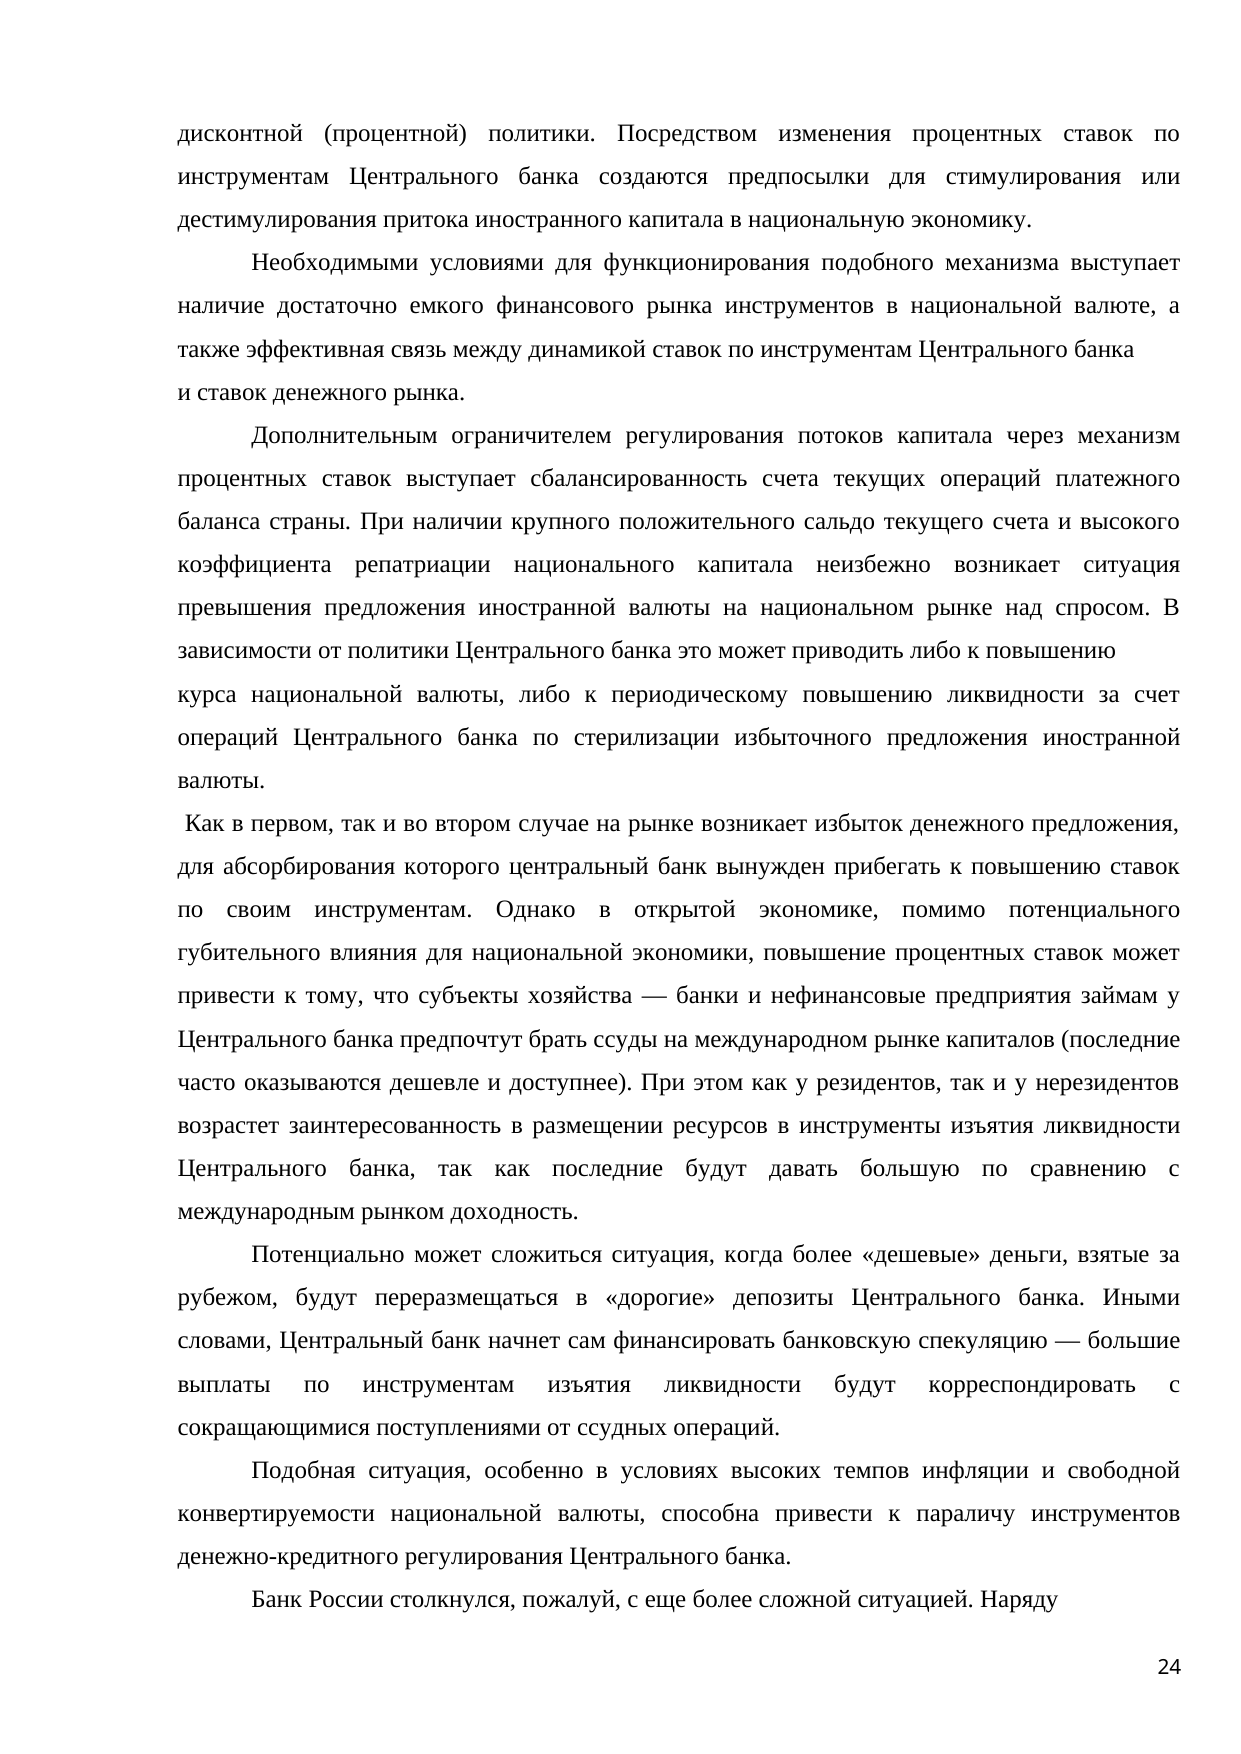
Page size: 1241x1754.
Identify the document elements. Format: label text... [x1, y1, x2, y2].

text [177, 118, 1181, 233]
text и ставок денежного рынка. [177, 377, 1181, 406]
text Подобная ситуация, особенно в условиях высоких темпов инфляции и свободной конвертируемости национальной валюты, способна привести к параличу инструментов денежно-кредитного регулирования Центрального банка. [177, 1455, 1181, 1570]
text Дополнительным ограничителем регулирования потоков капитала через механизм процентных ставок выступает сбалансированность счета текущих операций платежного баланса страны. При наличии крупного положительного сальдо текущего счета и высокого коэффициента репатриации национального капитала неизбежно возникает ситуация превышения предложения иностранной валюты на национальном рынке над спросом. В зависимости от политики Центрального банка это может приводить либо к повышению [177, 420, 1181, 664]
text Потенциально может сложиться ситуация, когда более «дешевые» деньги, взятые за рубежом, будут переразмещаться в «дорогие» депозиты Центрального банка. Иными словами, Центральный банк начнет сам финансировать банковскую спекуляцию — большие выплаты по инструментам изъятия ликвидности будут корреспондировать с сокращающимися поступлениями от ссудных операций. [177, 1239, 1181, 1441]
text Как в первом, так и во втором случае на рынке возникает избыток денежного предложения, для абсорбирования которого центральный банк вынужден прибегать к повышению ставок по своим инструментам. Однако в открытой экономике, помимо потенциального губительного влияния для национальной экономики, повышение процентных ставок может привести к тому, что субъекты хозяйства — банки и нефинансовые предприятия займам у Центрального банка предпочтут брать ссуды на международном рынке капиталов (последние часто оказываются дешевле и доступнее). При этом как у резидентов, так и у нерезидентов возрастет заинтересованность в размещении ресурсов в инструменты изъятия ликвидности Центрального банка, так как последние будут давать большую по сравнению с международным рынком доходность. [177, 808, 1181, 1225]
text Необходимыми условиями для функционирования подобного механизма выступает наличие достаточно емкого финансового рынка инструментов в национальной валюте, а также эффективная связь между динамикой ставок по инструментам Центрального банка [177, 247, 1181, 362]
text курса национальной валюты, либо к периодическому повышению ликвидности за счет операций Центрального банка по стерилизации избыточного предложения иностранной валюты. [177, 679, 1181, 794]
text Банк России столкнулся, пожалуй, с еще более сложной ситуацией. Наряду [177, 1584, 1181, 1613]
